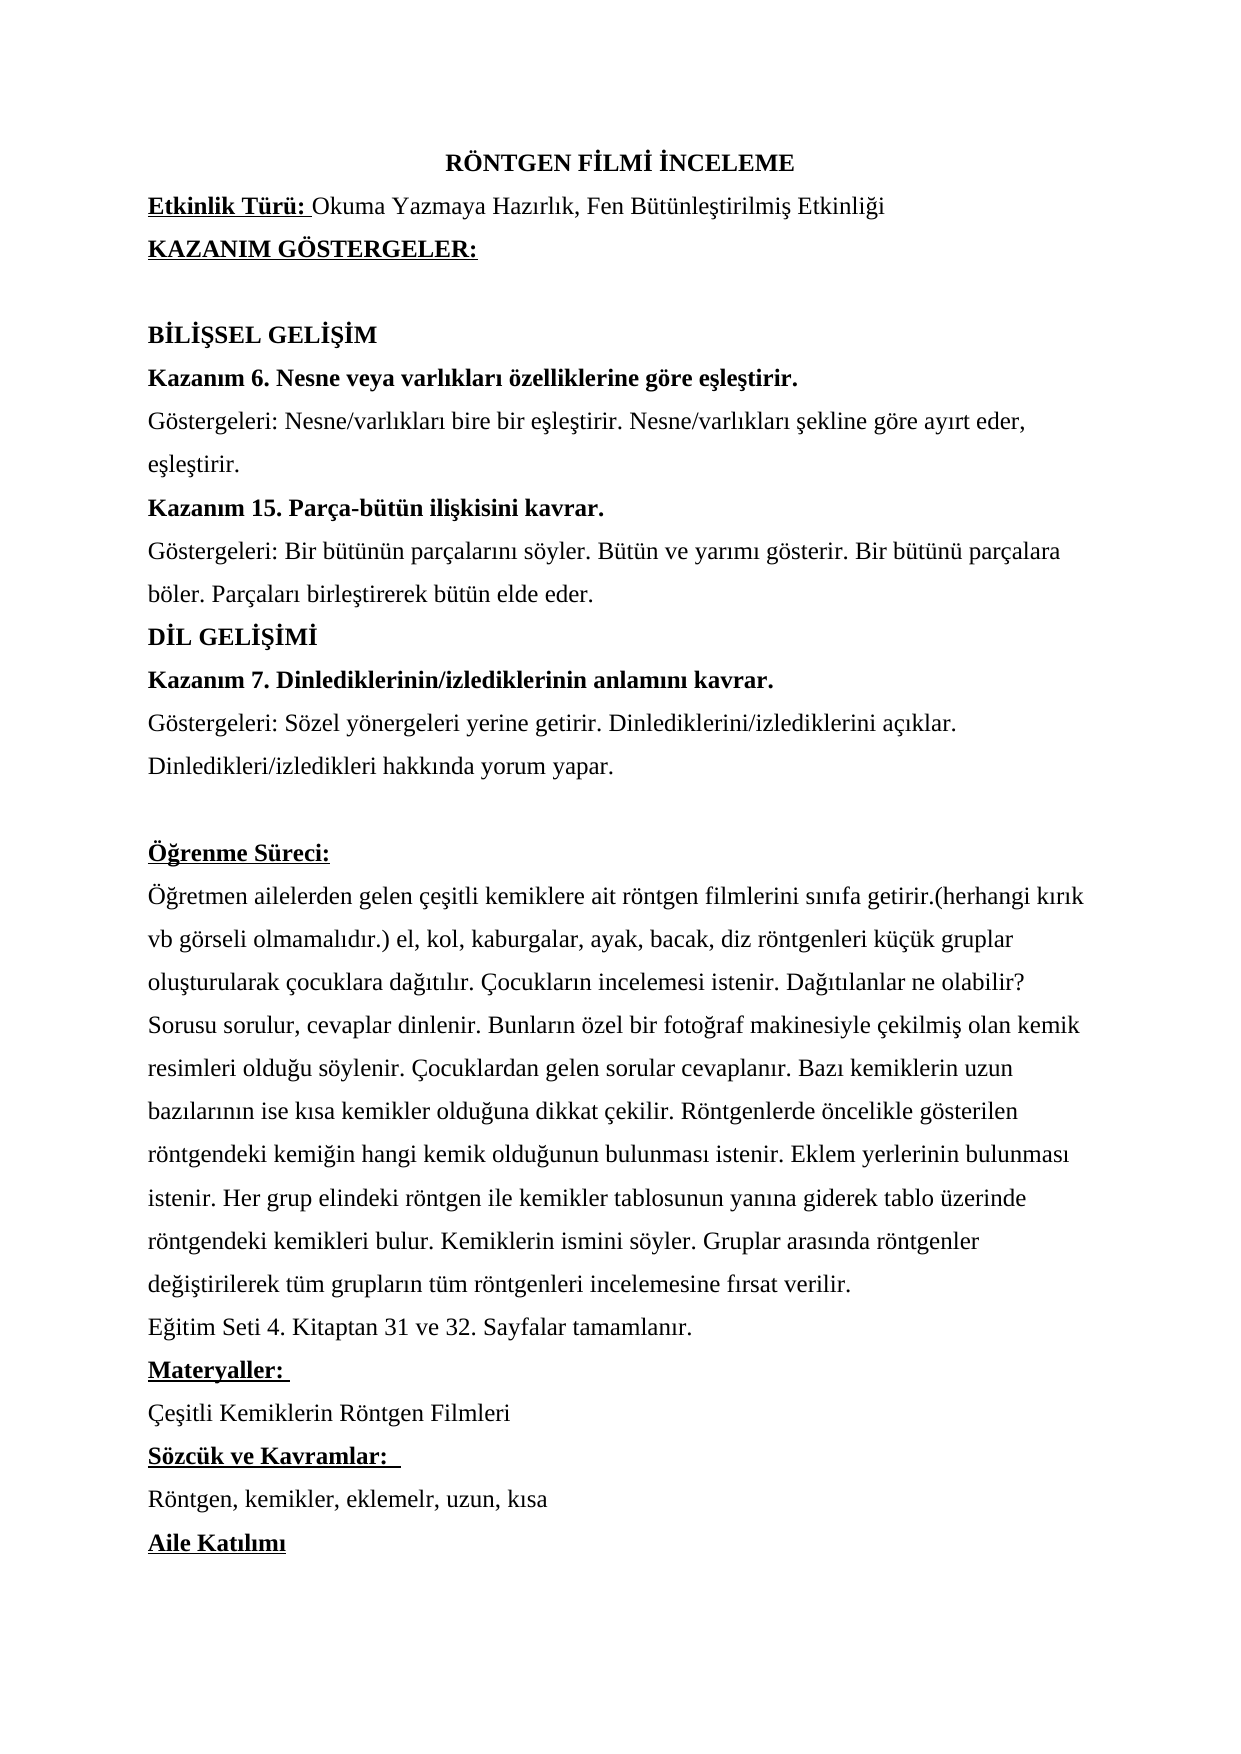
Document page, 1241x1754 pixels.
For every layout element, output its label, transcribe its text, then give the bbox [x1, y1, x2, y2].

text Öğretmen ailelerden gelen çeşitli kemiklere ait röntgen filmlerini sınıfa getirir.(herhangi kırık vb görseli olmamalıdır.) el, kol, kaburgalar, ayak, bacak, diz röntgenleri küçük gruplar oluşturularak çocuklara dağıtılır. Çocukların incelemesi istenir. Dağıtılanlar ne olabilir? Sorusu sorulur, cevaplar dinlenir. Bunların özel bir fotoğraf makinesiyle çekilmiş olan kemik resimleri olduğu söylenir. Çocuklardan gelen sorular cevaplanır. Bazı kemiklerin uzun bazılarının ise kısa kemikler olduğuna dikkat çekilir. Röntgenlerde öncelikle gösterilen röntgendeki kemiğin hangi kemik olduğunun bulunması istenir. Eklem yerlerinin bulunması istenir. Her grup elindeki röntgen ile kemikler tablosunun yanına giderek tablo üzerinde röntgendeki kemikleri bulur. Kemiklerin ismini söyler. Gruplar arasında röntgenler değiştirilerek tüm grupların tüm röntgenleri incelemesine fırsat verilir. [148, 881, 1093, 1298]
text Göstergeleri: Nesne/varlıkları bire bir eşleştirir. Nesne/varlıkları şekline göre ayırt eder, eşleştirir. [148, 406, 1093, 478]
text Sözcük ve Kavramlar: [148, 1441, 1093, 1470]
text RÖNTGEN FİLMİ İNCELEME [148, 148, 1093, 176]
text Göstergeleri: Bir bütünün parçalarını söyler. Bütün ve yarımı gösterir. Bir bütünü parçalara böler. Parçaları birleştirerek bütün elde eder. [148, 536, 1093, 608]
text DİL GELİŞİMİ [148, 622, 1093, 651]
text Göstergeleri: Sözel yönergeleri yerine getirir. Dinlediklerini/izlediklerini açıklar. Dinledikleri/izledikleri hakkında yorum yapar. [148, 708, 1093, 780]
text Kazanım 6. Nesne veya varlıkları özelliklerine göre eşleştirir. [148, 363, 1093, 392]
text Eğitim Seti 4. Kitaptan 31 ve 32. Sayfalar tamamlanır. [148, 1312, 1093, 1341]
text Çeşitli Kemiklerin Röntgen Filmleri [148, 1398, 1093, 1427]
text Öğrenme Süreci: [148, 838, 1093, 866]
text Aile Katılımı [148, 1528, 1093, 1556]
text Kazanım 7. Dinlediklerinin/izlediklerinin anlamını kavrar. [148, 665, 1093, 694]
text Kazanım 15. Parça-bütün ilişkisini kavrar. [148, 493, 1093, 521]
text BİLİŞSEL GELİŞİM [148, 320, 1093, 349]
text Röntgen, kemikler, eklemelr, uzun, kısa [148, 1484, 1093, 1513]
text Etkinlik Türü: Okuma Yazmaya Hazırlık, Fen Bütünleştirilmiş Etkinliği [148, 191, 1093, 219]
text KAZANIM GÖSTERGELER: [148, 234, 1093, 263]
text Materyaller: [148, 1355, 1093, 1384]
